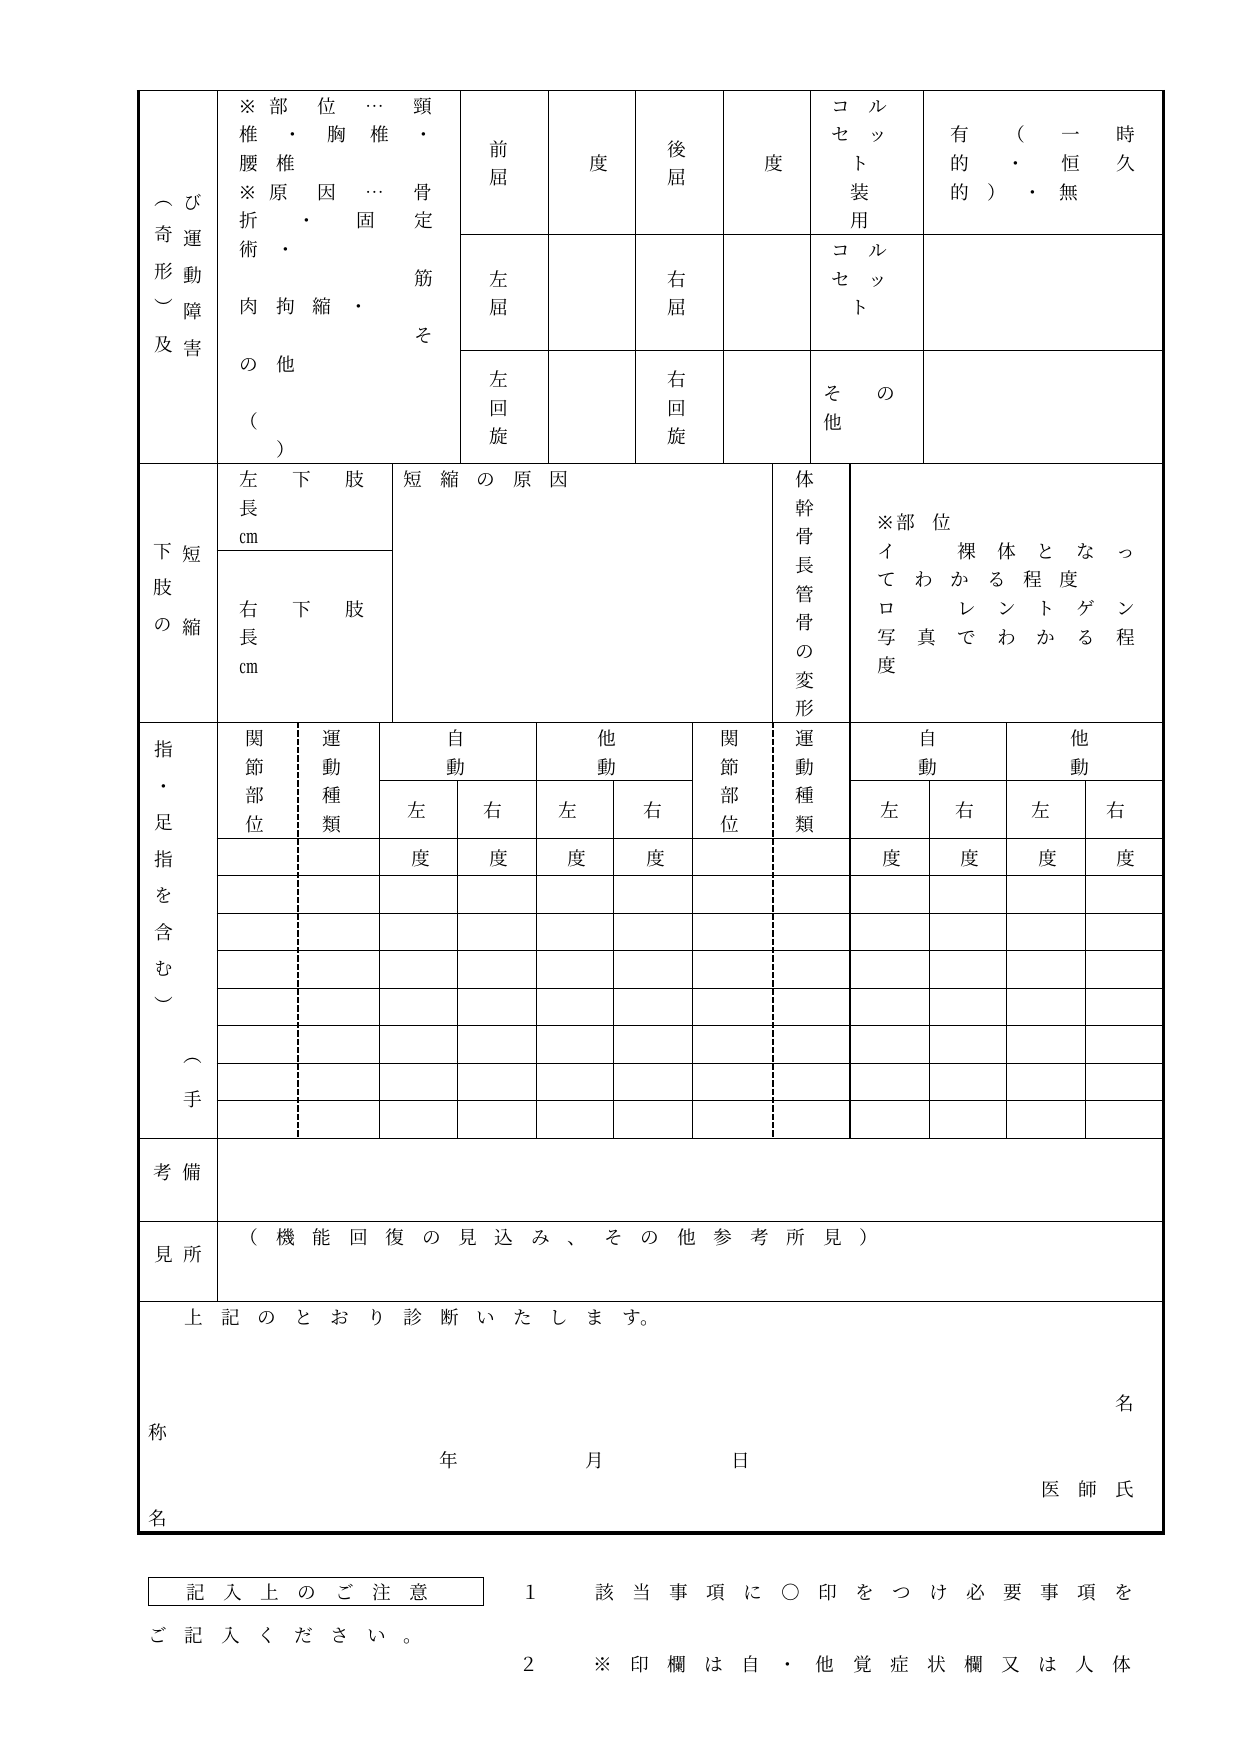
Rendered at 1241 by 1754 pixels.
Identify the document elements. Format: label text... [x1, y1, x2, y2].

table_cell 有（一時的・恒久的）・無 [924, 91, 1162, 234]
table_cell 右 [458, 781, 536, 838]
table_cell [537, 1026, 613, 1063]
table_cell [380, 1026, 457, 1063]
table_cell [1007, 1064, 1085, 1100]
table_cell 所 見 予後の [140, 1222, 217, 1301]
table_cell [218, 1026, 298, 1063]
table_cell [1007, 1026, 1085, 1063]
table_cell 関 節 部 位 [218, 723, 298, 838]
table_cell [930, 1026, 1006, 1063]
table_cell [298, 951, 379, 988]
table_cell [458, 1064, 536, 1100]
table_cell 度 [614, 839, 692, 875]
table_cell 短 縮 下肢の [140, 464, 217, 722]
table_cell 度 [537, 839, 613, 875]
table_cell [924, 235, 1162, 349]
table_cell [693, 989, 773, 1025]
table_cell [1007, 914, 1085, 950]
table_cell [218, 951, 298, 988]
table_cell [218, 876, 298, 913]
table_cell [614, 876, 692, 913]
table_cell 右下肢長 ㎝ [218, 551, 392, 722]
table_cell [549, 235, 635, 349]
table_cell [930, 1064, 1006, 1100]
table_cell [298, 876, 379, 913]
table_cell [298, 1101, 379, 1138]
table_cell [380, 1101, 457, 1138]
table_cell 左 [1007, 781, 1085, 838]
table_cell 右回旋 [636, 351, 723, 463]
table_cell [380, 914, 457, 950]
table_cell [218, 1064, 298, 1100]
table_cell 度 [851, 839, 929, 875]
table_cell [614, 1026, 692, 1063]
table_cell [930, 1101, 1006, 1138]
table_cell [693, 876, 773, 913]
table_cell [218, 914, 298, 950]
table_cell [1007, 951, 1085, 988]
table_cell [693, 1101, 773, 1138]
table_cell 右 [1086, 781, 1162, 838]
table_cell [458, 989, 536, 1025]
table_cell [924, 351, 1162, 463]
table_cell [537, 989, 613, 1025]
table_cell 左回旋 [461, 351, 548, 463]
table_cell [537, 1064, 613, 1100]
table_cell コルセット [811, 235, 923, 349]
table_cell 左 屈 [461, 235, 548, 349]
table_cell [614, 1101, 692, 1138]
table_cell （手指・足指を含む） 上・下肢の機能障害 [140, 723, 217, 1138]
table_cell 度 [930, 839, 1006, 875]
table_cell [773, 1026, 849, 1063]
table_cell [614, 914, 692, 950]
table_cell [614, 1064, 692, 1100]
table_cell [851, 914, 929, 950]
table_cell [218, 1101, 298, 1138]
table_cell [614, 989, 692, 1025]
table_cell [218, 989, 298, 1025]
table_cell [851, 876, 929, 913]
table_cell 左 [380, 781, 457, 838]
table_cell [380, 876, 457, 913]
table_cell [1007, 989, 1085, 1025]
table_cell 度 [724, 91, 810, 234]
table_cell [537, 1101, 613, 1138]
table_cell ※部位…頸椎・胸椎・腰椎 ※原因…骨折・固定術・ 筋肉拘縮・ その他 （ ） [218, 91, 460, 463]
table_cell [773, 1101, 849, 1138]
table_cell [851, 1026, 929, 1063]
table_cell [851, 951, 929, 988]
table_cell [458, 1026, 536, 1063]
table_cell [380, 989, 457, 1025]
table_cell [1086, 989, 1162, 1025]
table_cell 右 [930, 781, 1006, 838]
table_cell [693, 1026, 773, 1063]
table_cell [298, 989, 379, 1025]
table_cell 関 節 部 位 [693, 723, 773, 838]
table_cell [614, 951, 692, 988]
table_cell [458, 914, 536, 950]
table_cell 左 [537, 781, 613, 838]
table_cell 左 [851, 781, 929, 838]
table_cell [773, 914, 849, 950]
table_cell [458, 951, 536, 988]
table_cell 右 [614, 781, 692, 838]
table_cell 運 動 種 類 [773, 723, 849, 838]
table_cell [537, 876, 613, 913]
table_cell 上記のとおり診断いたします。 名 称 年 月 日 医師氏名 [140, 1302, 1162, 1531]
table_cell 自 動 [380, 723, 536, 780]
table_cell [930, 951, 1006, 988]
table_cell [693, 951, 773, 988]
table_cell 体幹骨 長管骨 の変形 [773, 464, 849, 722]
table_cell [537, 951, 613, 988]
table_cell [380, 1064, 457, 1100]
table_cell [1086, 1101, 1162, 1138]
table_cell [298, 1064, 379, 1100]
table_cell [537, 914, 613, 950]
table_cell コルセット 装 用 [811, 91, 923, 234]
table_cell 度 [1007, 839, 1085, 875]
table_cell [773, 839, 849, 875]
table_cell （機能回復の見込み、その他参考所見） [218, 1222, 1162, 1301]
table_cell [930, 876, 1006, 913]
table_cell [851, 989, 929, 1025]
table_cell [1086, 876, 1162, 913]
text 記入上のご注意 １ 該当事項に○印をつけ必要事項をご記入ください。 [148, 1563, 1151, 1649]
table_cell [458, 1101, 536, 1138]
table_cell [1007, 1101, 1085, 1138]
table_cell [773, 989, 849, 1025]
table_cell 運 動 種 類 [298, 723, 379, 838]
table_cell [693, 1064, 773, 1100]
table_cell [1086, 1064, 1162, 1100]
table_cell [693, 839, 773, 875]
table_cell び運動障害 （奇形）及 脊柱の変形 [140, 91, 217, 463]
table_cell 他 動 [537, 723, 692, 780]
table_cell [1086, 951, 1162, 988]
table_cell 度 [549, 91, 635, 234]
table_cell [773, 1064, 849, 1100]
table_cell [1007, 876, 1085, 913]
table_cell [298, 839, 379, 875]
table_cell [218, 839, 298, 875]
table_cell 度 [380, 839, 457, 875]
table_cell [298, 1026, 379, 1063]
table_cell ※部位 イ 裸体となってわかる程度 ロ レントゲン写真でわかる程度 [851, 464, 1162, 722]
table_cell [298, 914, 379, 950]
table_cell 備 考 [140, 1139, 217, 1221]
table_cell [773, 876, 849, 913]
table_cell [724, 351, 810, 463]
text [148, 1649, 1151, 1678]
table_cell その他 [811, 351, 923, 463]
table_cell [724, 235, 810, 349]
table_cell 右 屈 [636, 235, 723, 349]
table_cell [380, 951, 457, 988]
table_cell [693, 914, 773, 950]
table_cell [549, 351, 635, 463]
table_cell [930, 989, 1006, 1025]
table_cell 短縮の原因 [393, 464, 772, 722]
table_cell 自 動 [851, 723, 1006, 780]
table_cell [1086, 1026, 1162, 1063]
table_cell [218, 1139, 1162, 1221]
table_cell [773, 951, 849, 988]
table_cell 度 [1086, 839, 1162, 875]
table_cell [851, 1101, 929, 1138]
table_cell [458, 876, 536, 913]
table_cell 他 動 [1007, 723, 1162, 780]
table_cell [851, 1064, 929, 1100]
table_cell 前 屈 [461, 91, 548, 234]
table_cell 後 屈 [636, 91, 723, 234]
table_cell [930, 914, 1006, 950]
table_cell 左下肢長 ㎝ [218, 464, 392, 550]
table_cell 度 [458, 839, 536, 875]
table_cell [1086, 914, 1162, 950]
